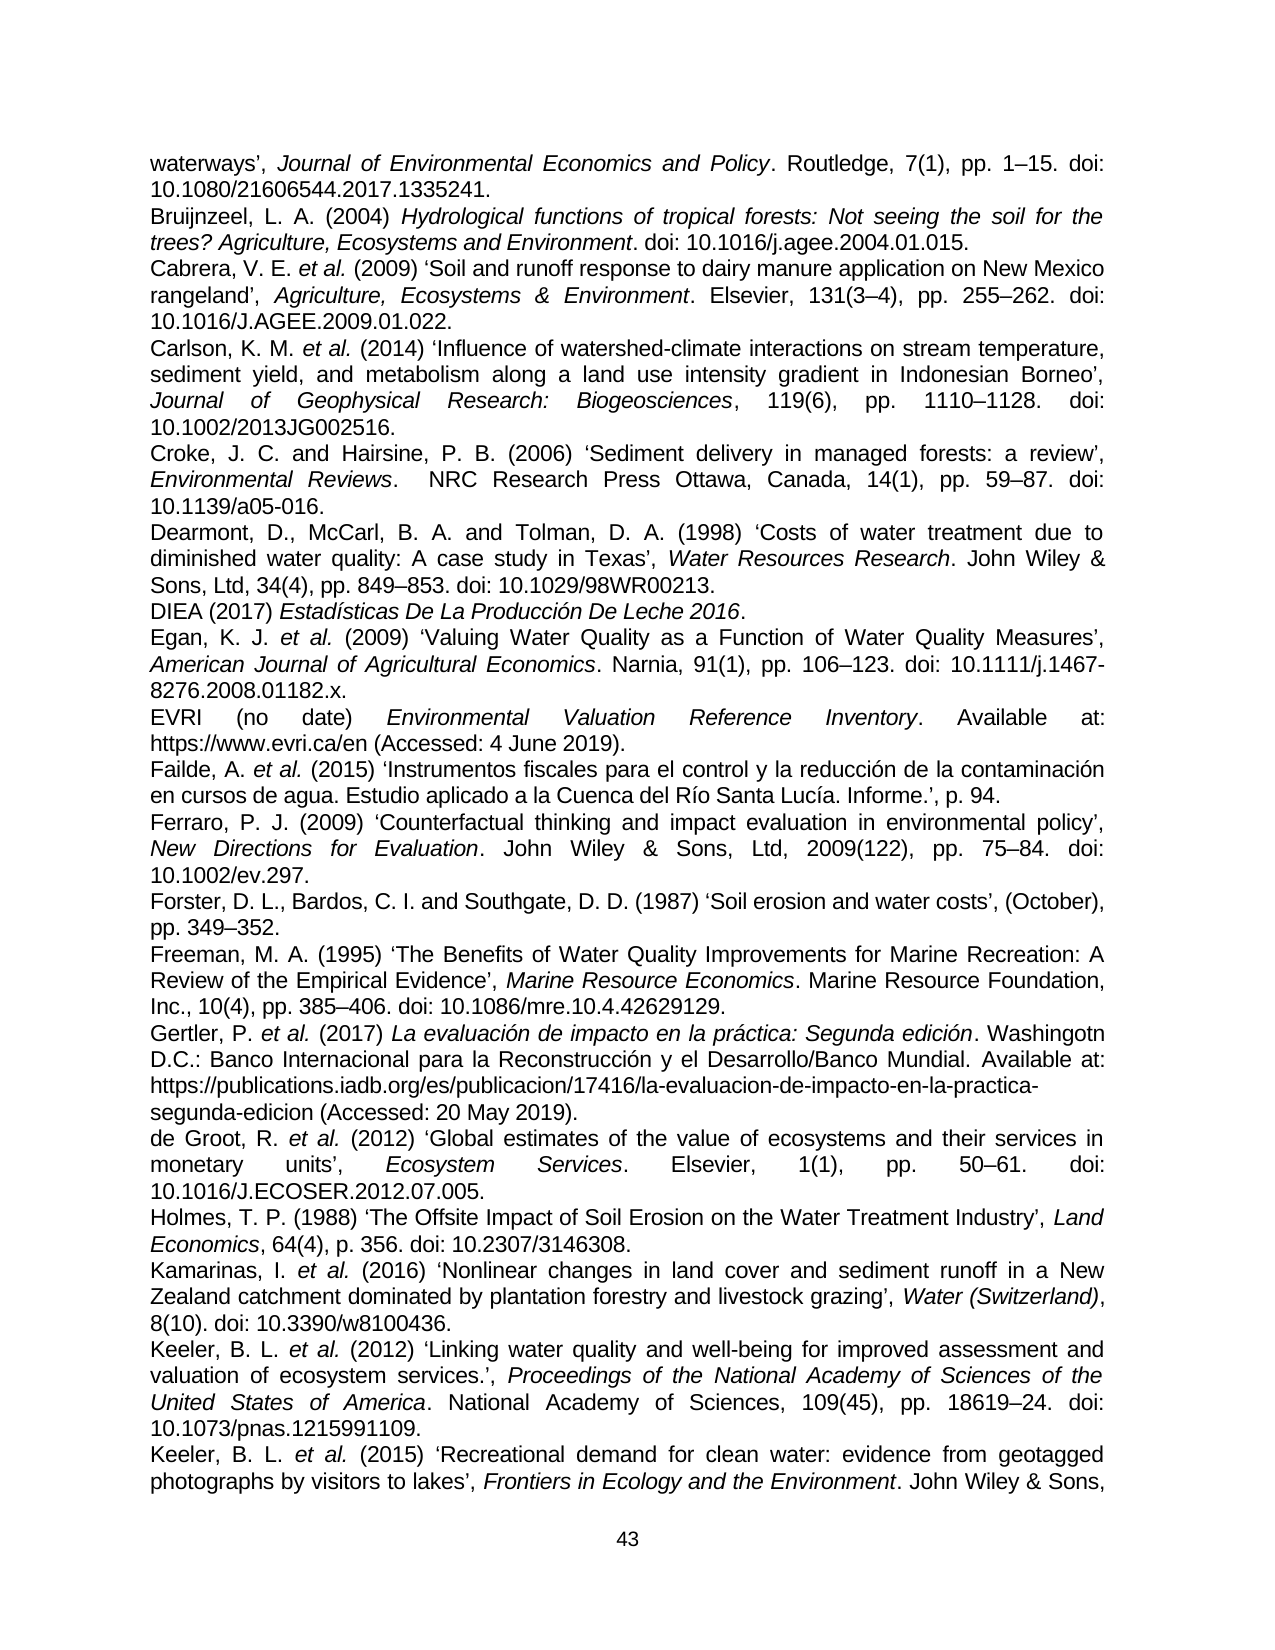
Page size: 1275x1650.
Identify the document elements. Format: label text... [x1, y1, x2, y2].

text Dearmont, D., McCarl, B. A. and Tolman, D. A. (1998) ‘Costs of water treatment due to diminished water quality: A case study in Texas’, Water Resources Research. John Wiley & Sons, Ltd, 34(4), pp. 849–853. doi: 10.1029/98WR00213. [150, 519, 1106, 598]
text Gertler, P. et al. (2017) La evaluación de impacto en la práctica: Segunda edición. Washingotn D.C.: Banco Internacional para la Reconstrucción y el Desarrollo/Banco Mundial. Available at: https://publications.iadb.org/es/publicacion/17416/la-evaluacion-de-impacto-en-la-practica-segunda-edicion (Accessed: 20 May 2019). [150, 1020, 1106, 1125]
text de Groot, R. et al. (2012) ‘Global estimates of the value of ecosystems and their services in monetary units’, Ecosystem Services. Elsevier, 1(1), pp. 50–61. doi: 10.1016/J.ECOSER.2012.07.005. [150, 1125, 1106, 1204]
text Forster, D. L., Bardos, C. I. and Southgate, D. D. (1987) ‘Soil erosion and water costs’, (October), pp. 349–352. [150, 888, 1106, 941]
text Failde, A. et al. (2015) ‘Instrumentos fiscales para el control y la reducción de la contaminación en cursos de agua. Estudio aplicado a la Cuenca del Río Santa Lucía. Informe.’, p. 94. [150, 756, 1106, 809]
text Kamarinas, I. et al. (2016) ‘Nonlinear changes in land cover and sediment runoff in a New Zealand catchment dominated by plantation forestry and livestock grazing’, Water (Switzerland), 8(10). doi: 10.3390/w8100436. [150, 1257, 1106, 1336]
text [150, 1441, 1106, 1494]
text Freeman, M. A. (1995) ‘The Benefits of Water Quality Improvements for Marine Recreation: A Review of the Empirical Evidence’, Marine Resource Economics. Marine Resource Foundation, Inc., 10(4), pp. 385–406. doi: 10.1086/mre.10.4.42629129. [150, 941, 1106, 1020]
text DIEA (2017) Estadísticas De La Producción De Leche 2016. [150, 598, 1106, 624]
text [150, 150, 1106, 203]
text Keeler, B. L. et al. (2012) ‘Linking water quality and well-being for improved assessment and valuation of ecosystem services.’, Proceedings of the National Academy of Sciences of the United States of America. National Academy of Sciences, 109(45), pp. 18619–24. doi: 10.1073/pnas.1215991109. [150, 1336, 1106, 1441]
text Cabrera, V. E. et al. (2009) ‘Soil and runoff response to dairy manure application on New Mexico rangeland’, Agriculture, Ecosystems & Environment. Elsevier, 131(3–4), pp. 255–262. doi: 10.1016/J.AGEE.2009.01.022. [150, 255, 1106, 334]
text Egan, K. J. et al. (2009) ‘Valuing Water Quality as a Function of Water Quality Measures’, American Journal of Agricultural Economics. Narnia, 91(1), pp. 106–123. doi: 10.1111/j.1467-8276.2008.01182.x. [150, 624, 1106, 703]
text Carlson, K. M. et al. (2014) ‘Influence of watershed-climate interactions on stream temperature, sediment yield, and metabolism along a land use intensity gradient in Indonesian Borneo’, Journal of Geophysical Research: Biogeosciences, 119(6), pp. 1110–1128. doi: 10.1002/2013JG002516. [150, 334, 1106, 440]
text Holmes, T. P. (1988) ‘The Offsite Impact of Soil Erosion on the Water Treatment Industry’, Land Economics, 64(4), p. 356. doi: 10.2307/3146308. [150, 1204, 1106, 1257]
text Ferraro, P. J. (2009) ‘Counterfactual thinking and impact evaluation in environmental policy’, New Directions for Evaluation. John Wiley & Sons, Ltd, 2009(122), pp. 75–84. doi: 10.1002/ev.297. [150, 809, 1106, 888]
text EVRI (no date) Environmental Valuation Reference Inventory. Available at: https://www.evri.ca/en (Accessed: 4 June 2019). [150, 703, 1106, 756]
text Bruijnzeel, L. A. (2004) Hydrological functions of tropical forests: Not seeing the soil for the trees? Agriculture, Ecosystems and Environment. doi: 10.1016/j.agee.2004.01.015. [150, 203, 1106, 255]
text Croke, J. C. and Hairsine, P. B. (2006) ‘Sediment delivery in managed forests: a review’, Environmental Reviews. NRC Research Press Ottawa, Canada, 14(1), pp. 59–87. doi: 10.1139/a05-016. [150, 440, 1106, 519]
